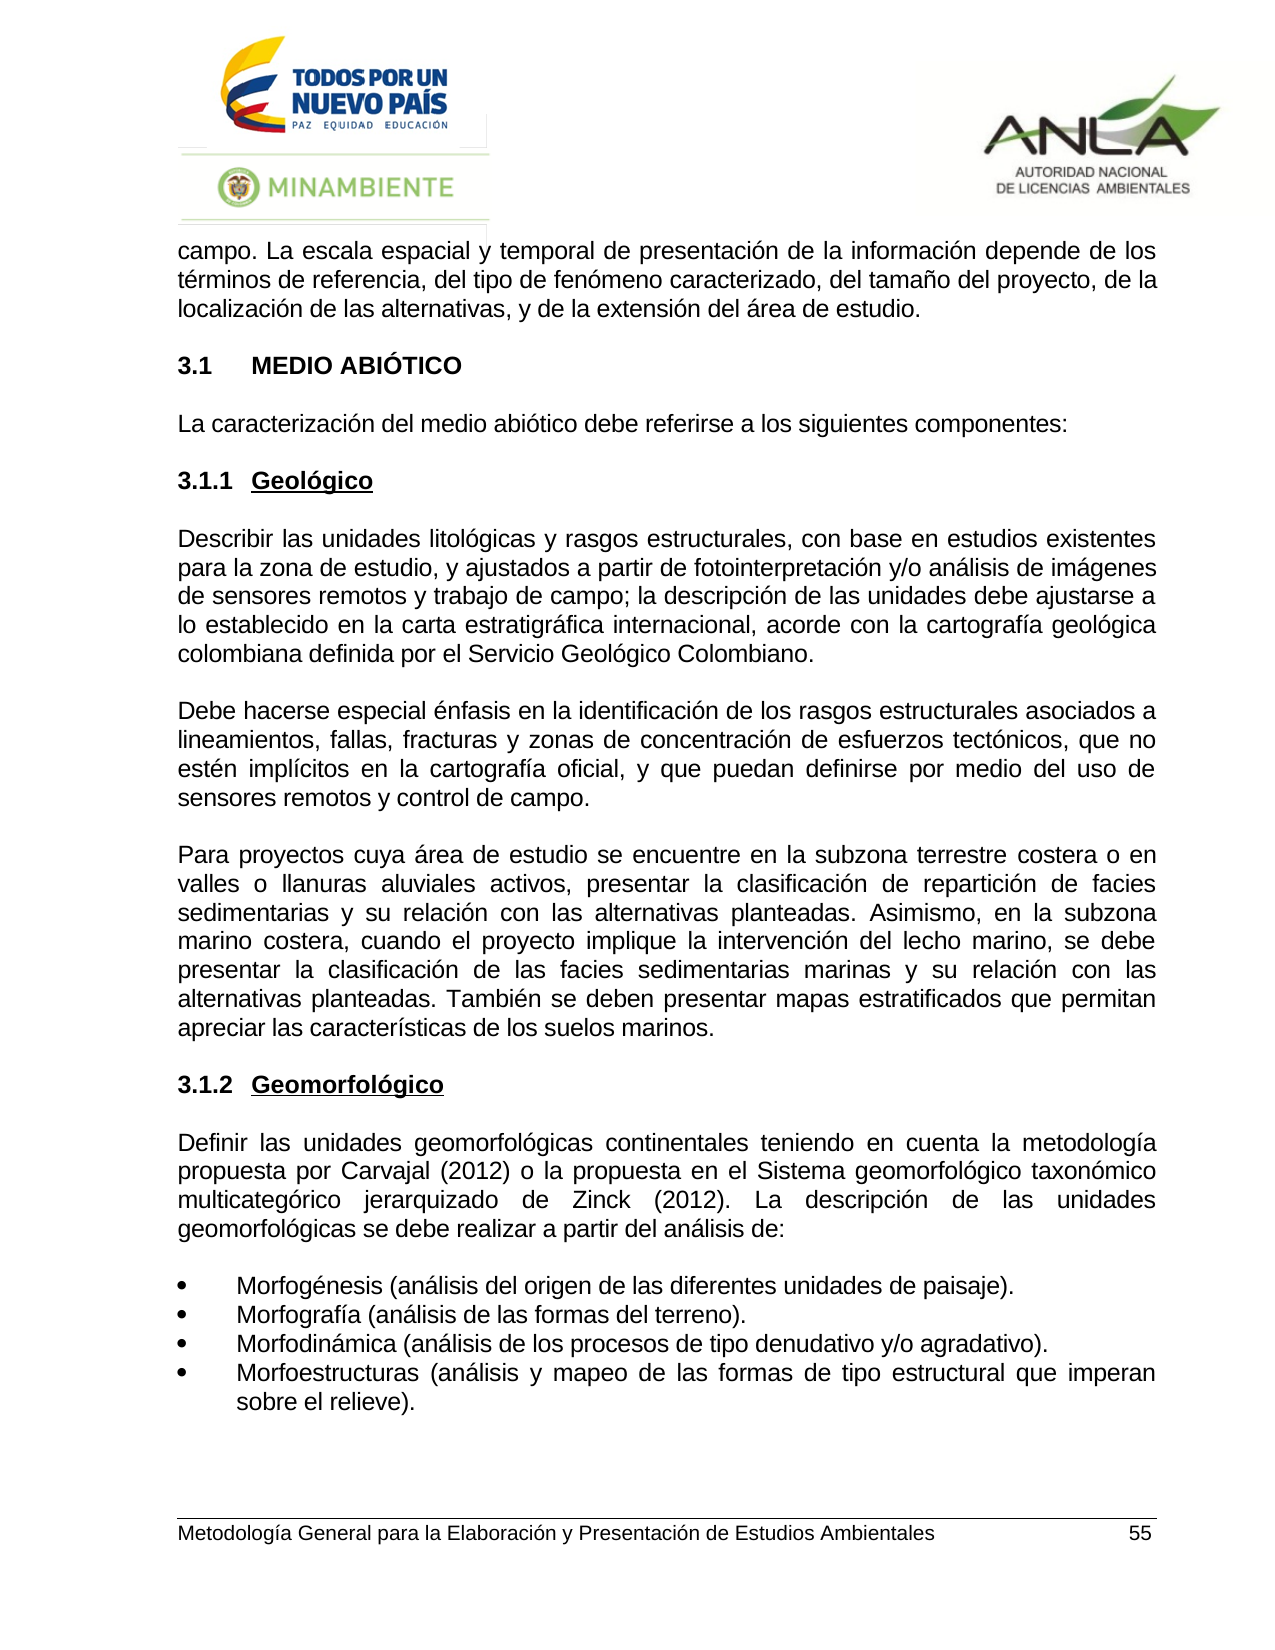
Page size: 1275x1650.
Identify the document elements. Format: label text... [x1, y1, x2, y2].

list Debe hacerse especial énfasis en la identificación de los rasgos estructurales asociados a lineamientos, fallas, fracturas y zonas de concentración de esfuerzos tectónicos, que no estén implícitos en la cartografía oficial, y que puedan definirse por medio del uso de sensores remotos y control de campo. [177, 696, 1157, 811]
subtitle Geológico [177, 466, 1157, 495]
list Para proyectos cuya área de estudio se encuentre en la subzona terrestre costera o en valles o llanuras aluviales activos, presentar la clasificación de repartición de facies sedimentarias y su relación con las alternativas planteadas. Asimismo, en la subzona marino costera, cuando el proyecto implique la intervención del lecho marino, se debe presentar la clasificación de las facies sedimentarias marinas y su relación con las alternativas planteadas. También se deben presentar mapas estratificados que permitan apreciar las características de los suelos marinos. [177, 840, 1157, 1041]
list Describir las unidades litológicas y rasgos estructurales, con base en estudios existentes para la zona de estudio, y ajustados a partir de fotointerpretación y/o análisis de imágenes de sensores remotos y trabajo de campo; la descripción de las unidades debe ajustarse a lo establecido en la carta estratigráfica internacional, acorde con la cartografía geológica colombiana definida por el Servicio Geológico Colombiano. [177, 524, 1157, 667]
list Definir las unidades geomorfológicas continentales teniendo en cuenta la metodología propuesta por Carvajal (2012) o la propuesta en el Sistema geomorfológico taxonómico multicategórico jerarquizado de Zinck (2012). La descripción de las unidades geomorfológicas se debe realizar a partir del análisis de: [177, 1127, 1157, 1242]
list Morfografía (análisis de las formas del terreno). [177, 1300, 1157, 1329]
picture [915, 61, 1275, 216]
list Morfoestructuras (análisis y mapeo de las formas de tipo estructural que imperan sobre el relieve). [177, 1358, 1157, 1415]
subtitle MEDIO ABIÓTICO [177, 351, 1157, 380]
list Morfogénesis (análisis del origen de las diferentes unidades de paisaje). [177, 1271, 1157, 1300]
list La caracterización del medio abiótico debe referirse a los siguientes componentes: [177, 409, 1157, 437]
list Morfodinámica (análisis de los procesos de tipo denudativo y/o agradativo). [177, 1329, 1157, 1358]
picture [178, 26, 493, 236]
subtitle Geomorfológico [177, 1070, 1157, 1099]
